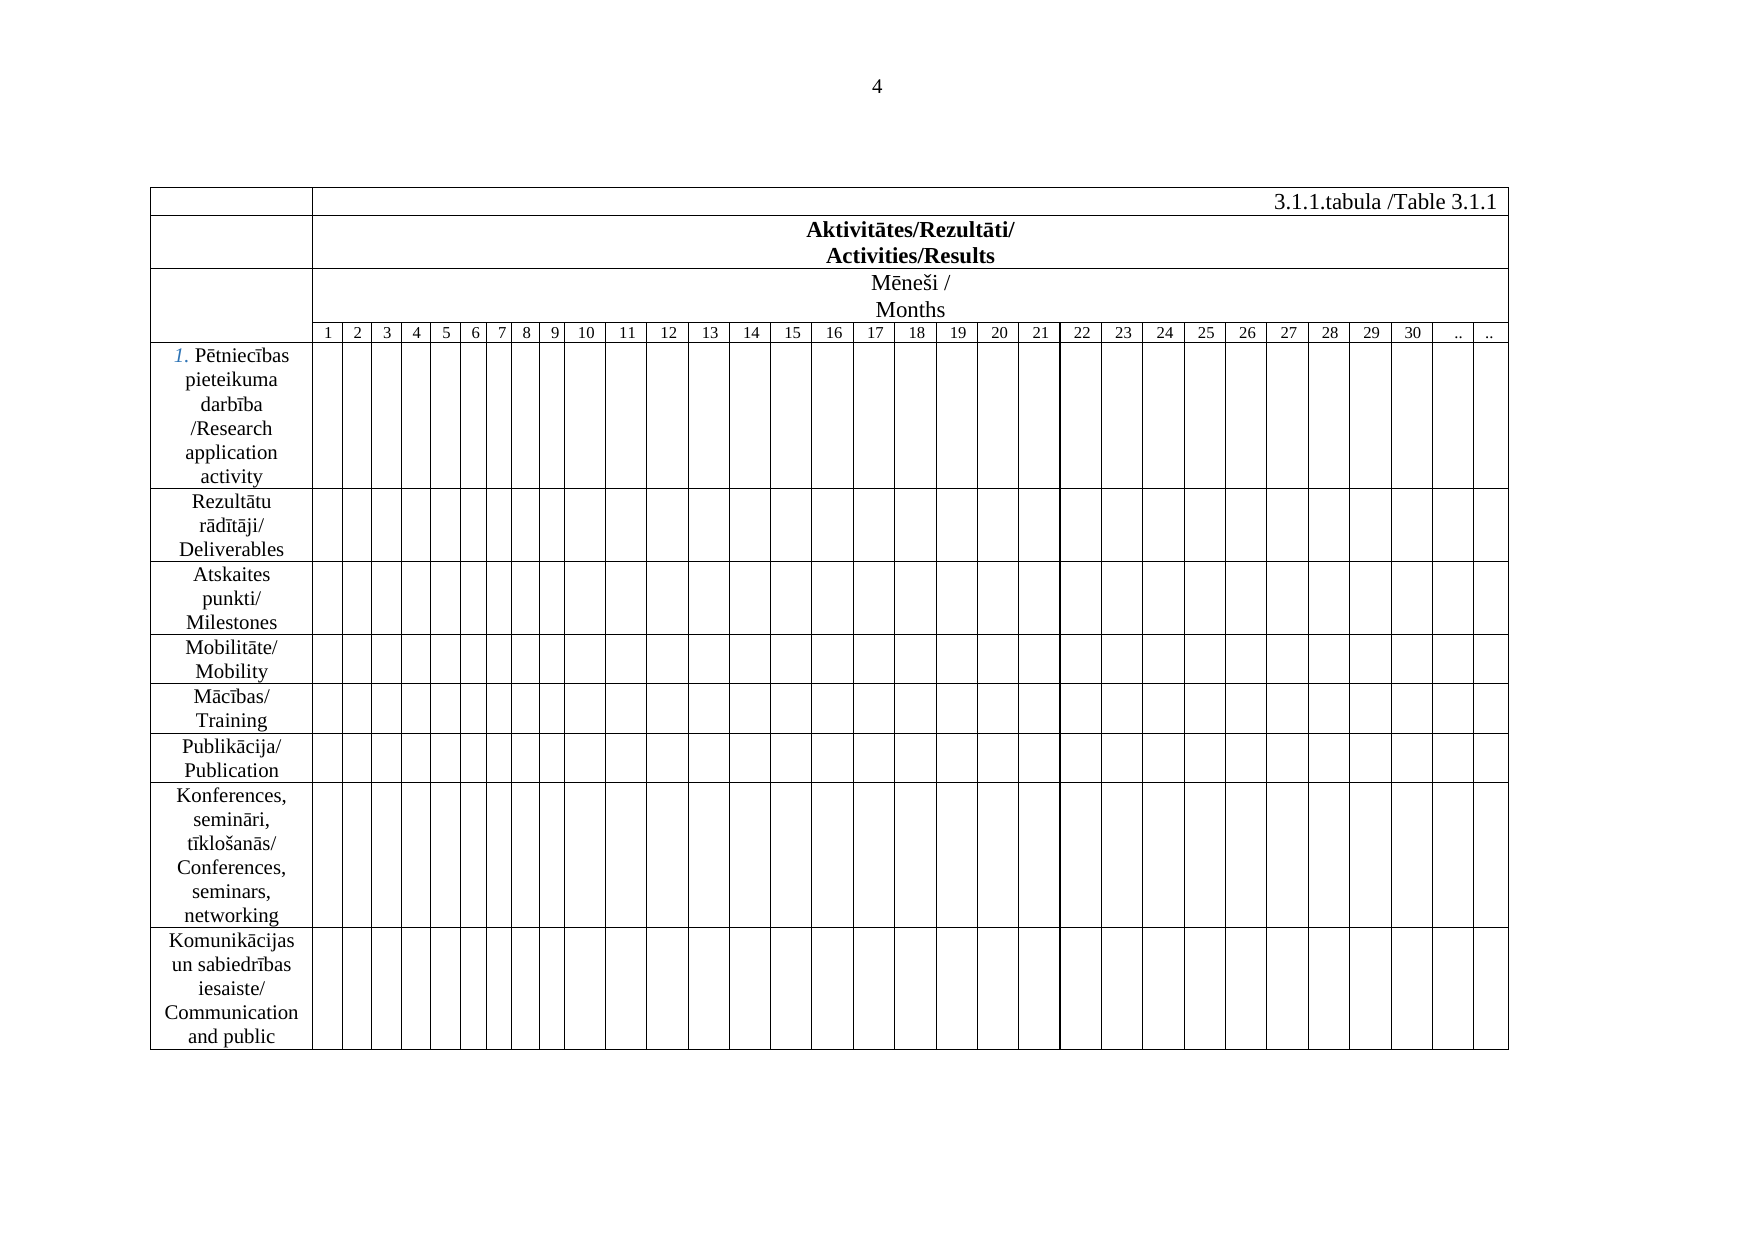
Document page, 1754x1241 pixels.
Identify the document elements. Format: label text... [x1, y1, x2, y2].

table_cell [1019, 562, 1059, 634]
table_cell [313, 343, 342, 488]
table_cell Aktivitātes/Rezultāti/ Activities/Results [313, 216, 1508, 268]
table_cell [1433, 343, 1473, 488]
table_cell [606, 343, 646, 488]
table_cell [1226, 343, 1266, 488]
table_cell [1226, 635, 1266, 683]
table_cell [431, 489, 460, 561]
table_cell Konferences, semināri, tīklošanās/ Conferences, seminars, networking [151, 783, 312, 927]
table_cell [1102, 734, 1142, 782]
table_cell [689, 343, 729, 488]
table_cell [771, 343, 811, 488]
table_cell [461, 684, 486, 732]
table_cell [402, 783, 430, 927]
table_cell 4 [402, 323, 430, 342]
table_cell 29 [1350, 323, 1391, 342]
table_cell [978, 684, 1018, 732]
table_cell [343, 928, 371, 1048]
table_cell [565, 562, 605, 634]
table_cell [1309, 734, 1349, 782]
table_cell [512, 489, 539, 561]
table_cell [313, 928, 342, 1048]
table_cell [1267, 928, 1308, 1048]
table_cell 12 [647, 323, 688, 342]
table_cell [487, 928, 511, 1048]
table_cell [151, 928, 312, 1048]
table_cell [854, 562, 894, 634]
table_cell [487, 734, 511, 782]
table_cell [343, 343, 371, 488]
table_cell [978, 734, 1018, 782]
table_cell [1019, 928, 1059, 1048]
table_cell [854, 635, 894, 683]
table_cell [402, 343, 430, 488]
table_cell [978, 489, 1018, 561]
table_cell [771, 562, 811, 634]
table_header [151, 188, 312, 214]
table_cell [431, 343, 460, 488]
table_cell [1143, 783, 1184, 927]
table_cell [937, 783, 977, 927]
table_cell .. [1433, 323, 1473, 342]
table_cell [1185, 562, 1225, 634]
table_cell [1350, 783, 1391, 927]
table_cell [1226, 489, 1266, 561]
table_cell 1 [313, 323, 342, 342]
table_cell [1185, 783, 1225, 927]
table_cell [540, 343, 564, 488]
table_cell [1185, 684, 1225, 732]
table_cell [151, 269, 312, 342]
table_cell 17 [854, 323, 894, 342]
table_cell [565, 635, 605, 683]
table_cell [540, 562, 564, 634]
table_cell [1267, 635, 1308, 683]
table_cell [606, 928, 646, 1048]
table_cell [1019, 343, 1059, 488]
table_cell [540, 684, 564, 732]
table_cell 3 [372, 323, 401, 342]
table_cell [512, 343, 539, 488]
table_cell [1350, 489, 1391, 561]
table_cell [1392, 734, 1432, 782]
table_cell [1061, 928, 1101, 1048]
table_cell 23 [1102, 323, 1142, 342]
table_cell [565, 489, 605, 561]
table_cell [606, 562, 646, 634]
table_cell Mēneši / Months [313, 269, 1508, 322]
table_cell [1433, 635, 1473, 683]
table_cell [461, 562, 486, 634]
table_cell [461, 635, 486, 683]
table_cell Publikācija/ Publication [151, 734, 312, 782]
table_cell [812, 343, 853, 488]
table_cell 25 [1185, 323, 1225, 342]
table_cell [1433, 562, 1473, 634]
table_cell [978, 783, 1018, 927]
table_cell [1433, 489, 1473, 561]
table_cell [1392, 928, 1432, 1048]
table_cell [730, 783, 770, 927]
table_cell [565, 734, 605, 782]
table_cell [487, 343, 511, 488]
table_cell [1350, 684, 1391, 732]
table_cell [1309, 928, 1349, 1048]
table_cell [461, 734, 486, 782]
table_cell 18 [895, 323, 936, 342]
table_cell [895, 343, 936, 488]
table_cell [402, 734, 430, 782]
table_cell [1309, 684, 1349, 732]
table_cell [730, 928, 770, 1048]
table_cell [730, 734, 770, 782]
table_cell [812, 635, 853, 683]
table_cell [1061, 635, 1101, 683]
table_cell 10 [565, 323, 605, 342]
table_cell [1350, 343, 1391, 488]
table_cell [565, 783, 605, 927]
table_cell .. [1474, 323, 1508, 342]
table_cell [372, 343, 401, 488]
table_cell [1019, 489, 1059, 561]
table_cell [372, 684, 401, 732]
table_cell [895, 783, 936, 927]
table_cell [1392, 562, 1432, 634]
table_cell [812, 734, 853, 782]
table_cell 13 [689, 323, 729, 342]
table_cell [372, 734, 401, 782]
table_cell [1433, 928, 1473, 1048]
table_cell [771, 783, 811, 927]
table_cell [1185, 928, 1225, 1048]
table_cell [431, 635, 460, 683]
table_cell [313, 635, 342, 683]
table_cell [689, 489, 729, 561]
table_cell [689, 928, 729, 1048]
table_cell 30 [1392, 323, 1432, 342]
table_cell [1019, 635, 1059, 683]
table_cell [1185, 489, 1225, 561]
table_cell [1102, 783, 1142, 927]
table_cell [1474, 635, 1508, 683]
table_cell [1143, 562, 1184, 634]
table_cell [978, 928, 1018, 1048]
table_cell [1433, 734, 1473, 782]
table_cell [402, 635, 430, 683]
table_cell [812, 562, 853, 634]
table_cell Mobilitāte/ Mobility [151, 635, 312, 683]
table_cell 8 [512, 323, 539, 342]
table_cell [730, 635, 770, 683]
table_cell 11 [606, 323, 646, 342]
table_cell [647, 684, 688, 732]
table_cell 21 [1019, 323, 1059, 342]
table_cell [854, 489, 894, 561]
table_cell [854, 928, 894, 1048]
table_cell [812, 684, 853, 732]
table_cell 7 [487, 323, 511, 342]
table_cell [1019, 783, 1059, 927]
table_cell [895, 928, 936, 1048]
table_cell [689, 783, 729, 927]
table_cell [372, 928, 401, 1048]
table_cell [606, 489, 646, 561]
table_cell [372, 562, 401, 634]
table_cell [1061, 684, 1101, 732]
table_cell 15 [771, 323, 811, 342]
table_cell [647, 562, 688, 634]
table_cell [1309, 343, 1349, 488]
table_cell [812, 783, 853, 927]
table_cell [1102, 684, 1142, 732]
table_cell [771, 489, 811, 561]
table_cell [1143, 734, 1184, 782]
table_cell [431, 562, 460, 634]
table_cell [540, 489, 564, 561]
table_cell [689, 684, 729, 732]
table_cell [1309, 562, 1349, 634]
table_cell [1019, 684, 1059, 732]
table_cell [343, 635, 371, 683]
table_cell [313, 562, 342, 634]
table_cell 22 [1061, 323, 1101, 342]
table_cell [730, 489, 770, 561]
table_cell [487, 684, 511, 732]
table_cell [461, 928, 486, 1048]
table_cell [313, 684, 342, 732]
table_cell [1392, 783, 1432, 927]
table_cell [1350, 928, 1391, 1048]
table_cell [1267, 562, 1308, 634]
table_cell [1392, 684, 1432, 732]
table_cell [343, 734, 371, 782]
table_cell [647, 928, 688, 1048]
table_cell 28 [1309, 323, 1349, 342]
table_cell [937, 734, 977, 782]
table_cell [1267, 783, 1308, 927]
table_cell [854, 783, 894, 927]
table_cell 20 [978, 323, 1018, 342]
table_cell [730, 562, 770, 634]
table_cell [895, 684, 936, 732]
table_cell [431, 684, 460, 732]
table_cell [606, 734, 646, 782]
table_header 3.1.1.tabula /Table 3.1.1 [313, 188, 1508, 214]
table_cell [1433, 684, 1473, 732]
table_cell [372, 783, 401, 927]
table_cell [151, 216, 312, 268]
table_cell [1102, 928, 1142, 1048]
table_cell Rezultātu rādītāji/ Deliverables [151, 489, 312, 561]
table_cell 6 [461, 323, 486, 342]
table_cell [647, 734, 688, 782]
table_cell [771, 635, 811, 683]
table_cell [937, 562, 977, 634]
table_cell [512, 783, 539, 927]
table_cell [565, 343, 605, 488]
table_cell [343, 783, 371, 927]
table_cell [372, 635, 401, 683]
table_cell [1185, 635, 1225, 683]
table_cell [1267, 684, 1308, 732]
table_cell Mācības/ Training [151, 684, 312, 732]
table_cell [1102, 635, 1142, 683]
table_cell [895, 562, 936, 634]
table_cell [1061, 734, 1101, 782]
table_cell [1226, 783, 1266, 927]
table_cell [431, 734, 460, 782]
table_cell [1474, 343, 1508, 488]
table_cell [402, 684, 430, 732]
table_cell [372, 489, 401, 561]
table_cell [1226, 684, 1266, 732]
table_cell [487, 489, 511, 561]
table_cell [1309, 635, 1349, 683]
table_cell [1267, 343, 1308, 488]
table_cell [1474, 928, 1508, 1048]
table_cell [978, 562, 1018, 634]
table_cell [854, 734, 894, 782]
table_cell [487, 635, 511, 683]
table_cell [1474, 734, 1508, 782]
table_cell [402, 489, 430, 561]
table_cell [1019, 734, 1059, 782]
table_cell [1061, 489, 1101, 561]
table_cell [512, 928, 539, 1048]
table_cell [512, 562, 539, 634]
table_cell [895, 489, 936, 561]
table_cell [1267, 489, 1308, 561]
table_cell [647, 489, 688, 561]
table_cell [730, 684, 770, 732]
table_cell 1. Pētniecības pieteikuma darbība /Research application activity [151, 343, 312, 488]
table_cell [1102, 562, 1142, 634]
table_cell Atskaites punkti/ Milestones [151, 562, 312, 634]
table_cell [313, 783, 342, 927]
table_cell [1143, 928, 1184, 1048]
table_cell [1433, 783, 1473, 927]
table_cell [1392, 343, 1432, 488]
table_cell [1309, 783, 1349, 927]
table_cell [565, 684, 605, 732]
table_cell [1185, 343, 1225, 488]
table_cell [1185, 734, 1225, 782]
table_cell [540, 635, 564, 683]
table_cell [854, 684, 894, 732]
table_cell 16 [812, 323, 853, 342]
table_cell 9 [540, 323, 564, 342]
table_cell [895, 635, 936, 683]
table_cell [1061, 343, 1101, 488]
table_cell [1474, 489, 1508, 561]
table_cell [487, 783, 511, 927]
table_cell [689, 734, 729, 782]
table_cell [431, 928, 460, 1048]
table_cell [937, 343, 977, 488]
table_cell [689, 635, 729, 683]
table_cell 5 [431, 323, 460, 342]
table_cell [937, 635, 977, 683]
table_cell [1143, 343, 1184, 488]
table_cell [343, 562, 371, 634]
table_cell [978, 343, 1018, 488]
table_cell [540, 928, 564, 1048]
table_cell [978, 635, 1018, 683]
table_cell [461, 783, 486, 927]
table_cell [937, 684, 977, 732]
table_cell [1309, 489, 1349, 561]
table_cell [812, 489, 853, 561]
table_cell [812, 928, 853, 1048]
table_cell [512, 684, 539, 732]
table_cell [1350, 635, 1391, 683]
table_cell 14 [730, 323, 770, 342]
table_cell [461, 489, 486, 561]
table_cell [313, 489, 342, 561]
table_cell [512, 734, 539, 782]
table_cell [1392, 635, 1432, 683]
table_cell [1350, 734, 1391, 782]
table_cell [487, 562, 511, 634]
table_cell [1143, 489, 1184, 561]
table_cell [647, 783, 688, 927]
table_cell [343, 684, 371, 732]
table_cell [343, 489, 371, 561]
table_cell [1474, 562, 1508, 634]
table_cell 27 [1267, 323, 1308, 342]
table_cell [431, 783, 460, 927]
table_cell [606, 635, 646, 683]
table_cell [461, 343, 486, 488]
table_cell [1226, 734, 1266, 782]
table_cell [895, 734, 936, 782]
table_cell [1474, 783, 1508, 927]
table_cell [854, 343, 894, 488]
table_cell [647, 635, 688, 683]
table_cell [937, 489, 977, 561]
table_cell [937, 928, 977, 1048]
table_cell [1267, 734, 1308, 782]
table_cell [512, 635, 539, 683]
table_cell [402, 562, 430, 634]
table_cell [606, 684, 646, 732]
table_cell [1143, 635, 1184, 683]
table_cell 26 [1226, 323, 1266, 342]
table_cell [1350, 562, 1391, 634]
table_cell [1061, 783, 1101, 927]
table_cell [1102, 343, 1142, 488]
table_cell [1226, 562, 1266, 634]
table_cell [1226, 928, 1266, 1048]
table_cell [313, 734, 342, 782]
table_cell [1474, 684, 1508, 732]
table_cell [1061, 562, 1101, 634]
table_cell [1102, 489, 1142, 561]
table_cell [771, 928, 811, 1048]
table_cell 19 [937, 323, 977, 342]
table_cell [1143, 684, 1184, 732]
table_cell [565, 928, 605, 1048]
table_cell [771, 684, 811, 732]
table_cell [771, 734, 811, 782]
table_cell [402, 928, 430, 1048]
table_cell [540, 734, 564, 782]
table_cell [540, 783, 564, 927]
table_cell [606, 783, 646, 927]
table_cell [1392, 489, 1432, 561]
table_cell 24 [1143, 323, 1184, 342]
table_cell 2 [343, 323, 371, 342]
table_cell [647, 343, 688, 488]
table_cell [730, 343, 770, 488]
table_cell [689, 562, 729, 634]
